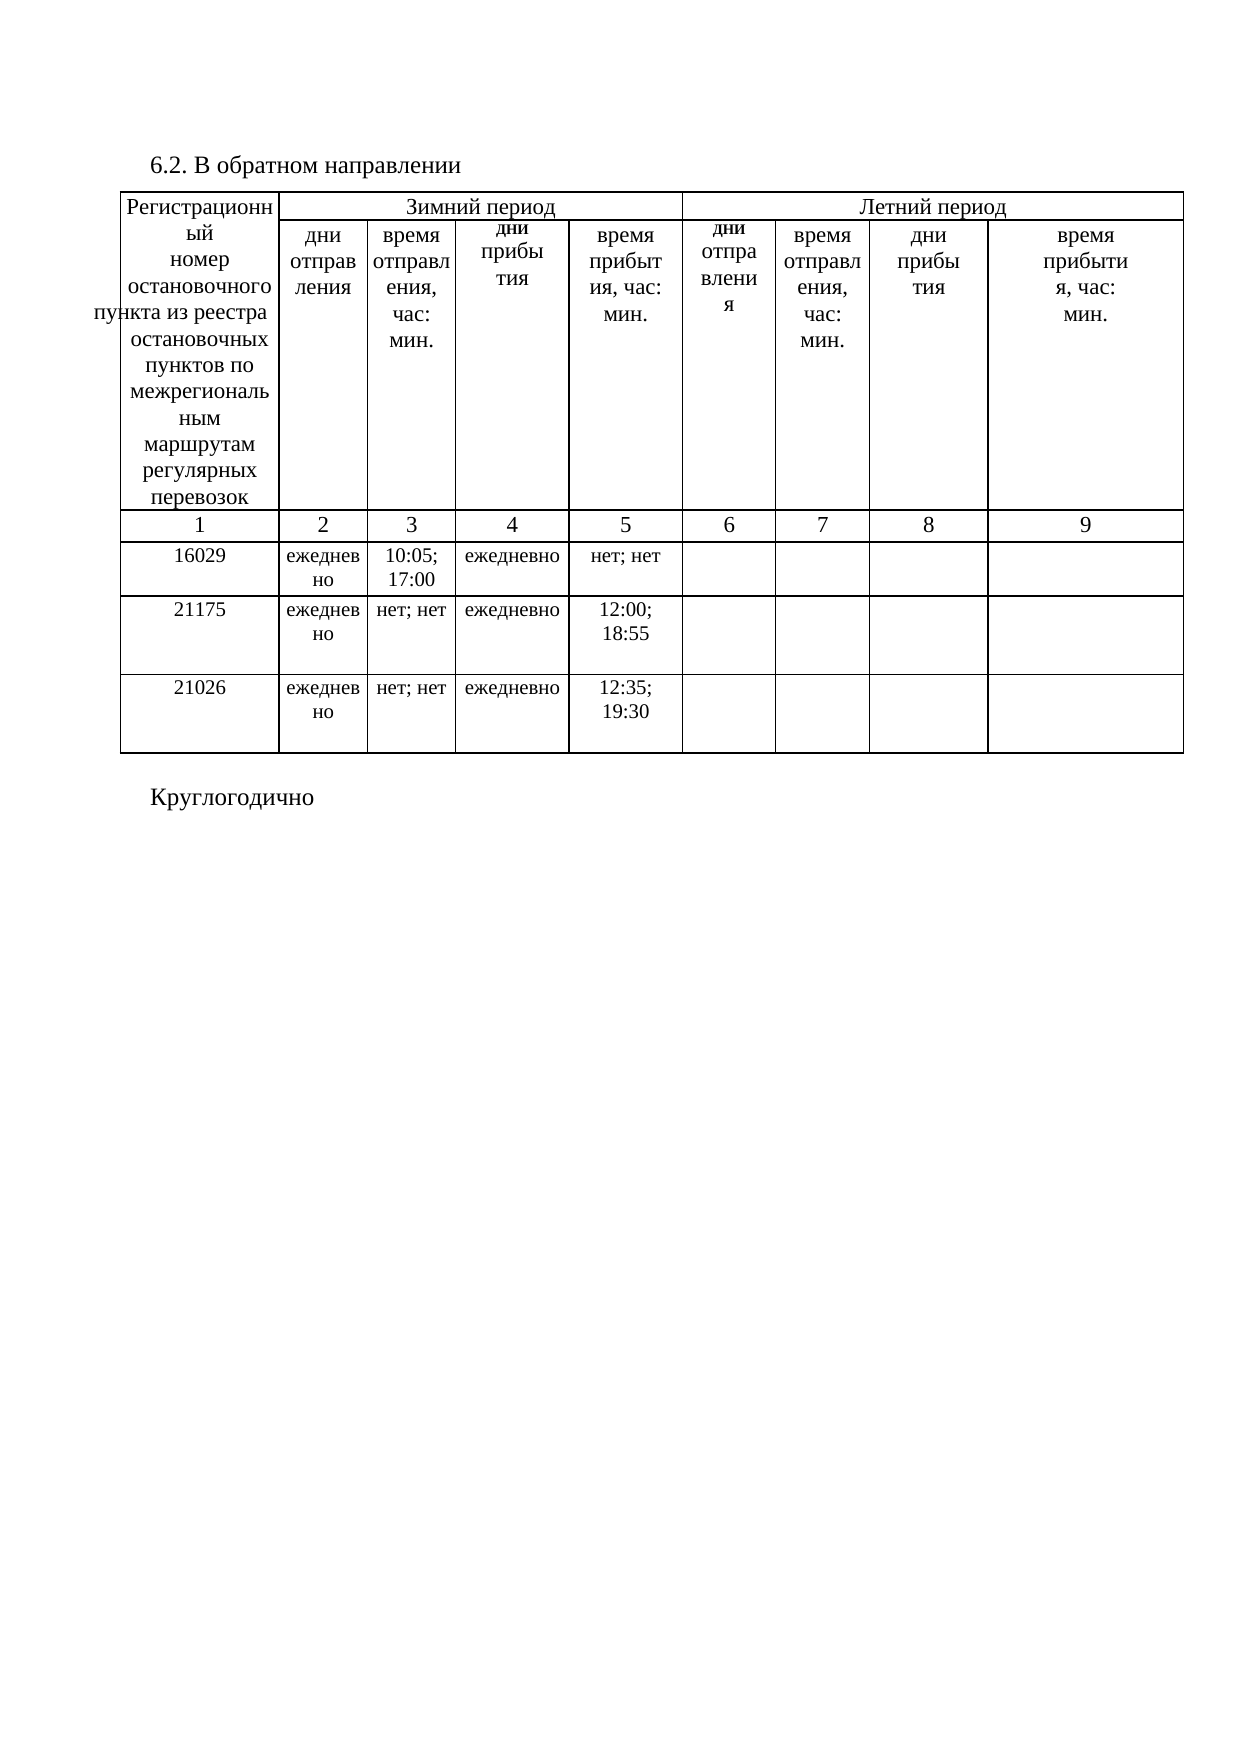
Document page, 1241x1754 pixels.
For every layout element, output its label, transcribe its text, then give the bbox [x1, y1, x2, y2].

table_cell время отправл ения, час: мин. [368, 221, 455, 509]
table_cell дни прибы тия [870, 221, 987, 509]
table_cell ежедневно [280, 597, 367, 674]
table_cell 7 [776, 511, 869, 541]
table_cell ежедневно [280, 675, 367, 752]
table_cell 2 [280, 511, 367, 541]
table_cell [989, 597, 1183, 674]
table_cell ежедневно [456, 597, 568, 674]
table_cell ежедневно [456, 675, 568, 752]
table_cell ежедневно [280, 543, 367, 595]
table_cell 10:05; 17:00 [368, 543, 455, 595]
table_cell [776, 597, 869, 674]
table_cell [776, 675, 869, 752]
table_cell 5 [570, 511, 682, 541]
table_cell ДНИ прибы тия [456, 221, 568, 509]
table_cell 1 [121, 511, 278, 541]
table_cell [683, 543, 775, 595]
table_cell 12:35; 19:30 [570, 675, 682, 752]
table_cell 6 [683, 511, 775, 541]
table_cell дни отправ ления [280, 221, 367, 509]
table_cell ежедневно [456, 543, 568, 595]
text Круглогодично [150, 782, 1090, 811]
table_cell ДНИ отпра влени я [683, 221, 775, 509]
table_cell время отправл ения, час: мин. [776, 221, 869, 509]
table_cell нет; нет [570, 543, 682, 595]
table_cell [776, 543, 869, 595]
table_cell 21175 [121, 597, 278, 674]
table_cell 4 [456, 511, 568, 541]
table_cell нет; нет [368, 597, 455, 674]
table_cell [989, 543, 1183, 595]
table_cell [870, 675, 987, 752]
table_cell [870, 543, 987, 595]
table_cell 8 [870, 511, 987, 541]
table_cell 9 [989, 511, 1183, 541]
table_cell время прибыт ия, час: мин. [570, 221, 682, 509]
table_header Зимний период [280, 193, 682, 219]
table_cell [683, 675, 775, 752]
text 6.2. В обратном направлении [150, 150, 1090, 179]
table_cell 21026 [121, 675, 278, 752]
table_header Регистрационный номер остановочного пункта из реестра остановочных пунктов по межрегиональным маршрутам регулярных перевозок [121, 193, 278, 509]
table_header Летний период [683, 193, 1183, 219]
table_cell 16029 [121, 543, 278, 595]
table_cell 3 [368, 511, 455, 541]
table_cell время прибыти я, час: мин. [989, 221, 1183, 509]
table_cell [989, 675, 1183, 752]
table_cell нет; нет [368, 675, 455, 752]
table_cell [870, 597, 987, 674]
table_cell [683, 597, 775, 674]
table_cell 12:00; 18:55 [570, 597, 682, 674]
